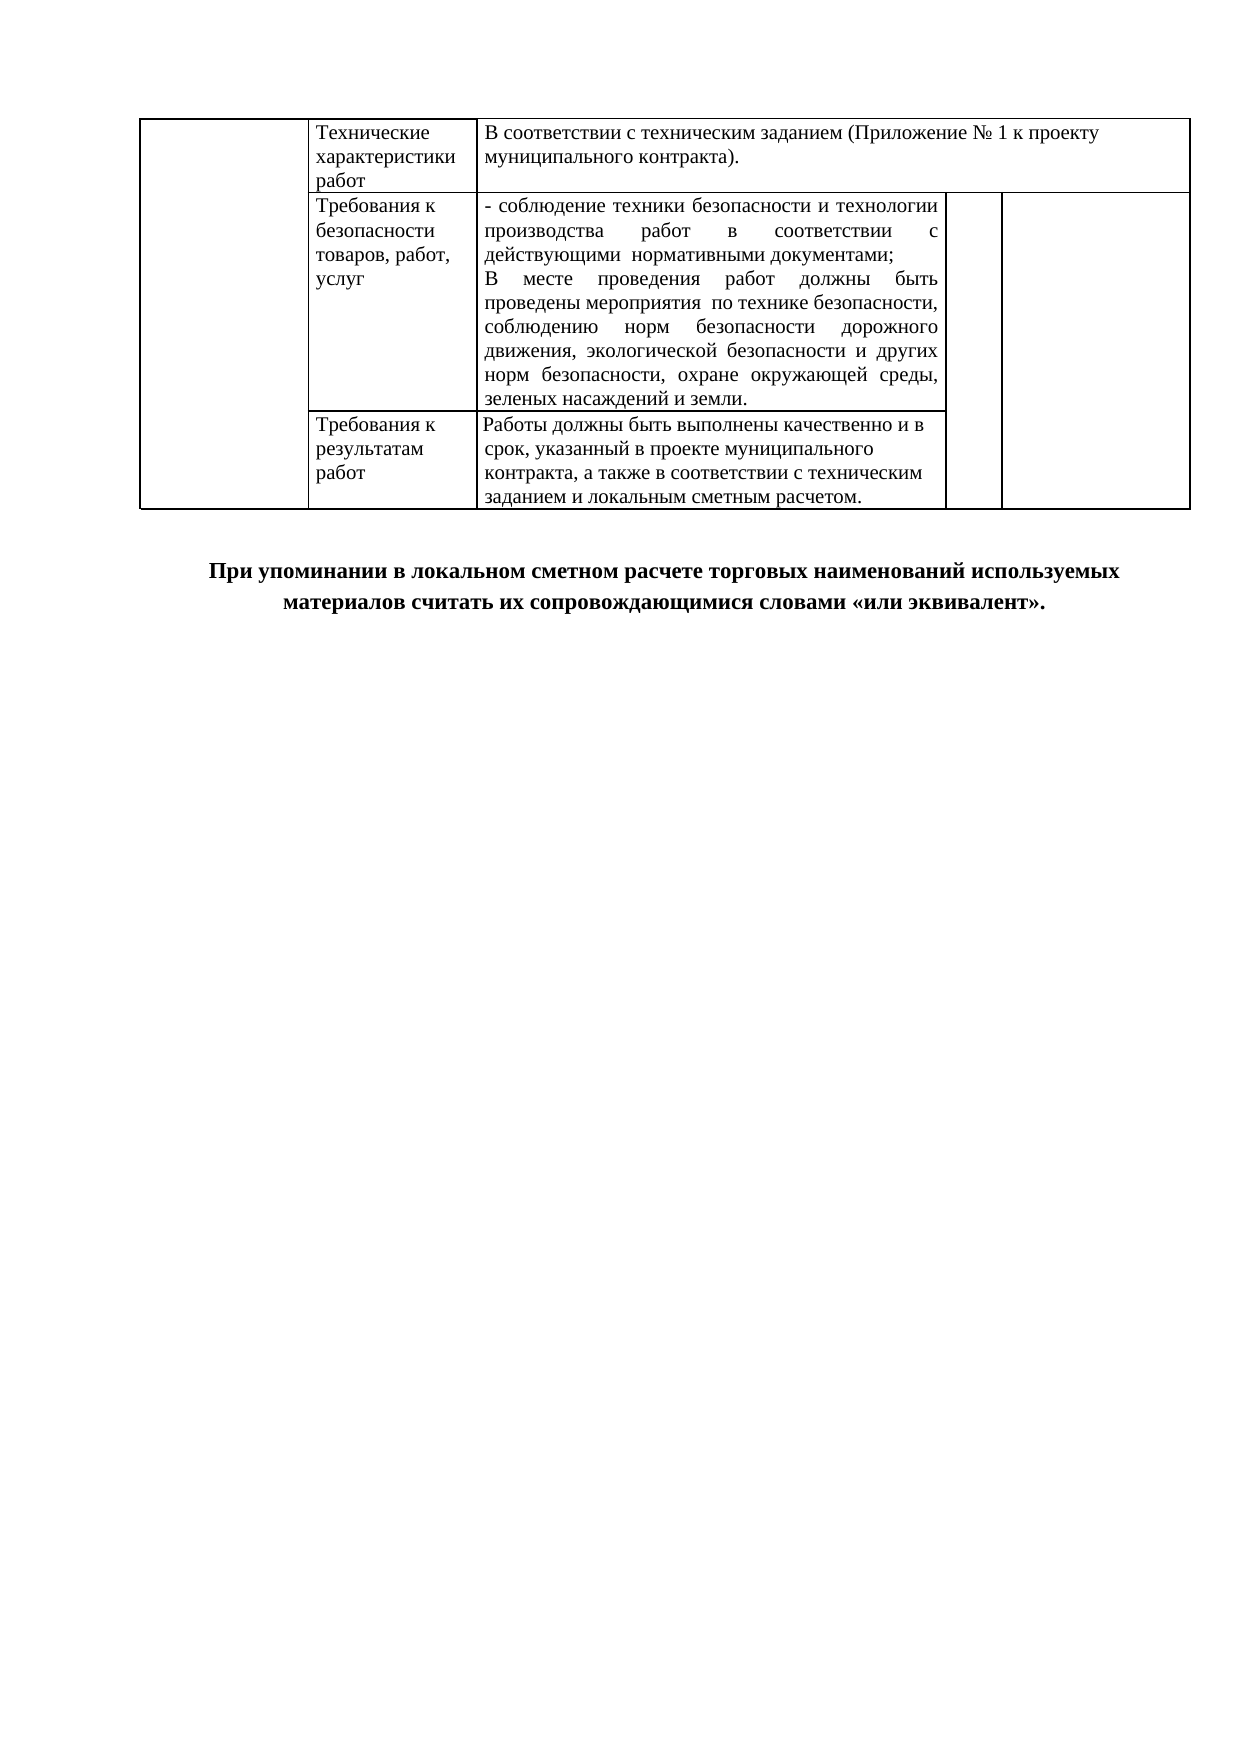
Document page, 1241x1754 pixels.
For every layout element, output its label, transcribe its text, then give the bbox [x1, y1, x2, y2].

table_cell [947, 410, 1001, 508]
table_cell Работы должны быть выполнены качественно и в срок, указанный в проекте муниципального контракта, а также в соответствии с техническим заданием и локальным сметным расчетом. [478, 412, 945, 508]
table_cell - соблюдение техники безопасности и технологии производства работ в соответствии с действующими нормативными документами; В месте проведения работ должны быть проведены мероприятия по технике безопасности, соблюдению норм безопасности дорожного движения, экологической безопасности и других норм безопасности, охране окружающей среды, зеленых насаждений и земли. [478, 193, 945, 410]
table_cell В соответствии с техническим заданием (Приложение № 1 к проекту муниципального контракта). [478, 119, 1189, 192]
table_cell Требования к результатам работ [309, 412, 476, 508]
table_cell Требования к безопасности товаров, работ, услуг [309, 193, 476, 410]
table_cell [141, 120, 308, 508]
table_cell [1003, 410, 1189, 508]
table_cell [947, 193, 1001, 410]
table_cell Технические характеристики работ [309, 120, 476, 192]
text При упоминании в локальном сметном расчете торговых наименований используемых материалов считать их сопровождающимися словами «или эквивалент». [177, 557, 1152, 614]
table_cell [1003, 193, 1189, 410]
